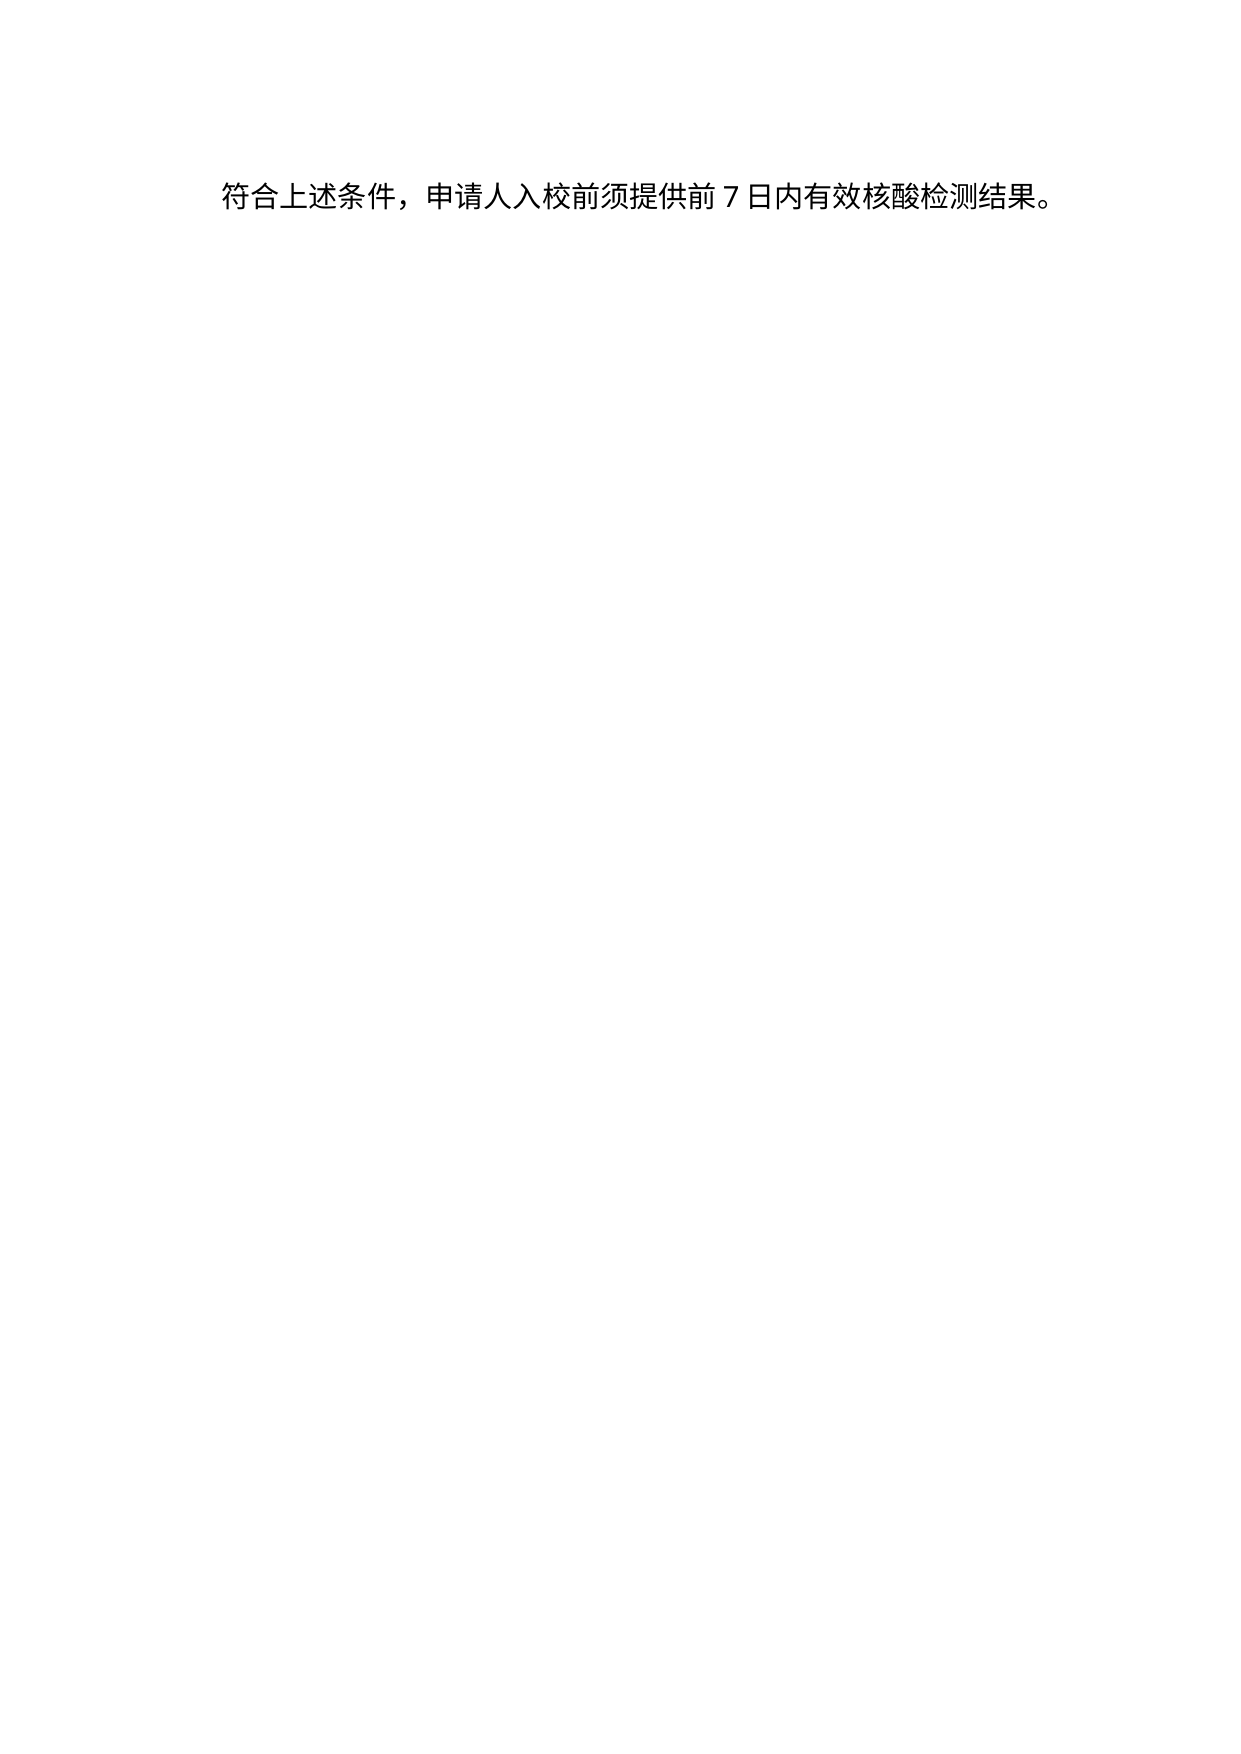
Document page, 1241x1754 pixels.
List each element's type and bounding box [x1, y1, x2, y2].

text [221, 162, 1070, 227]
